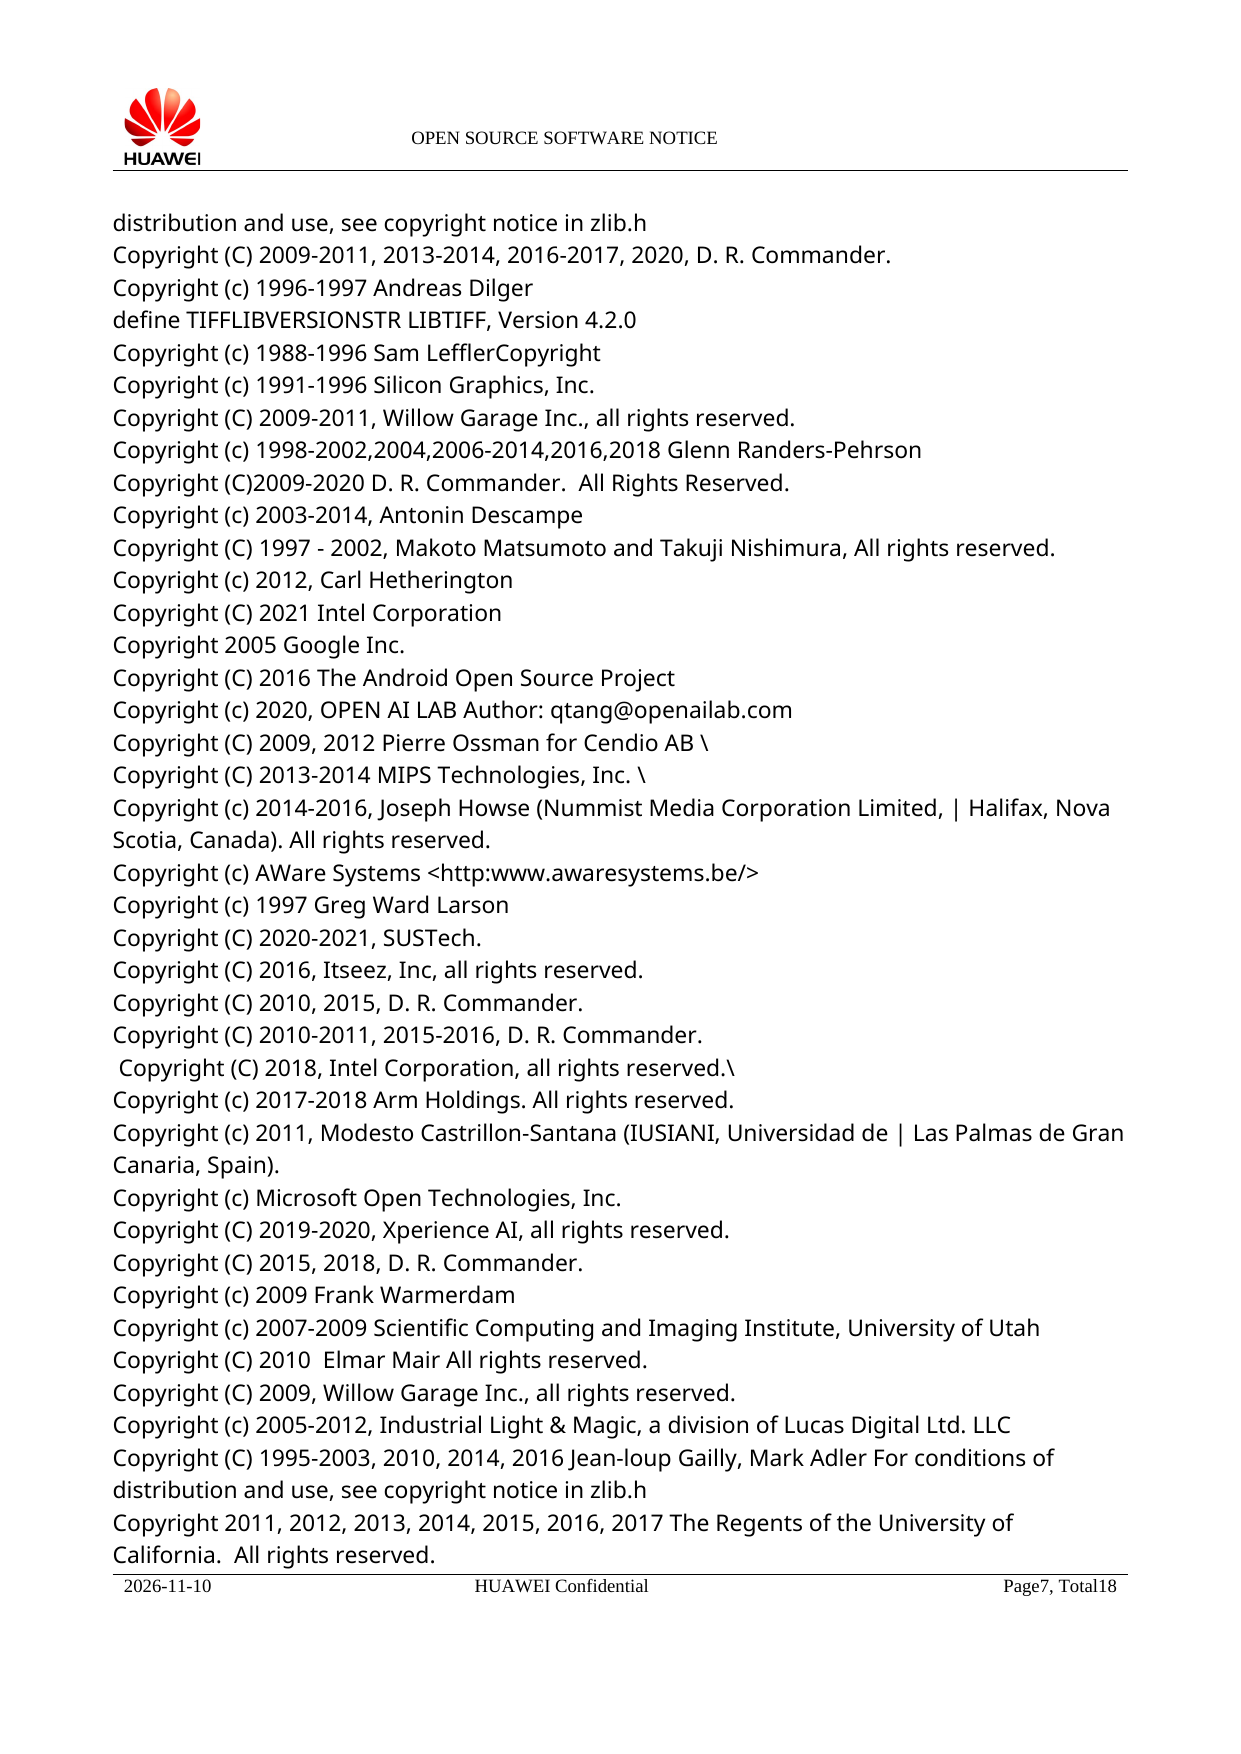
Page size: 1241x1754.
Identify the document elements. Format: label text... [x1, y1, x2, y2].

picture [124, 88, 201, 165]
text Copyright (c) 1988-1996 Sam LefflerCopyright [112, 336, 1128, 369]
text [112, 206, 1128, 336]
